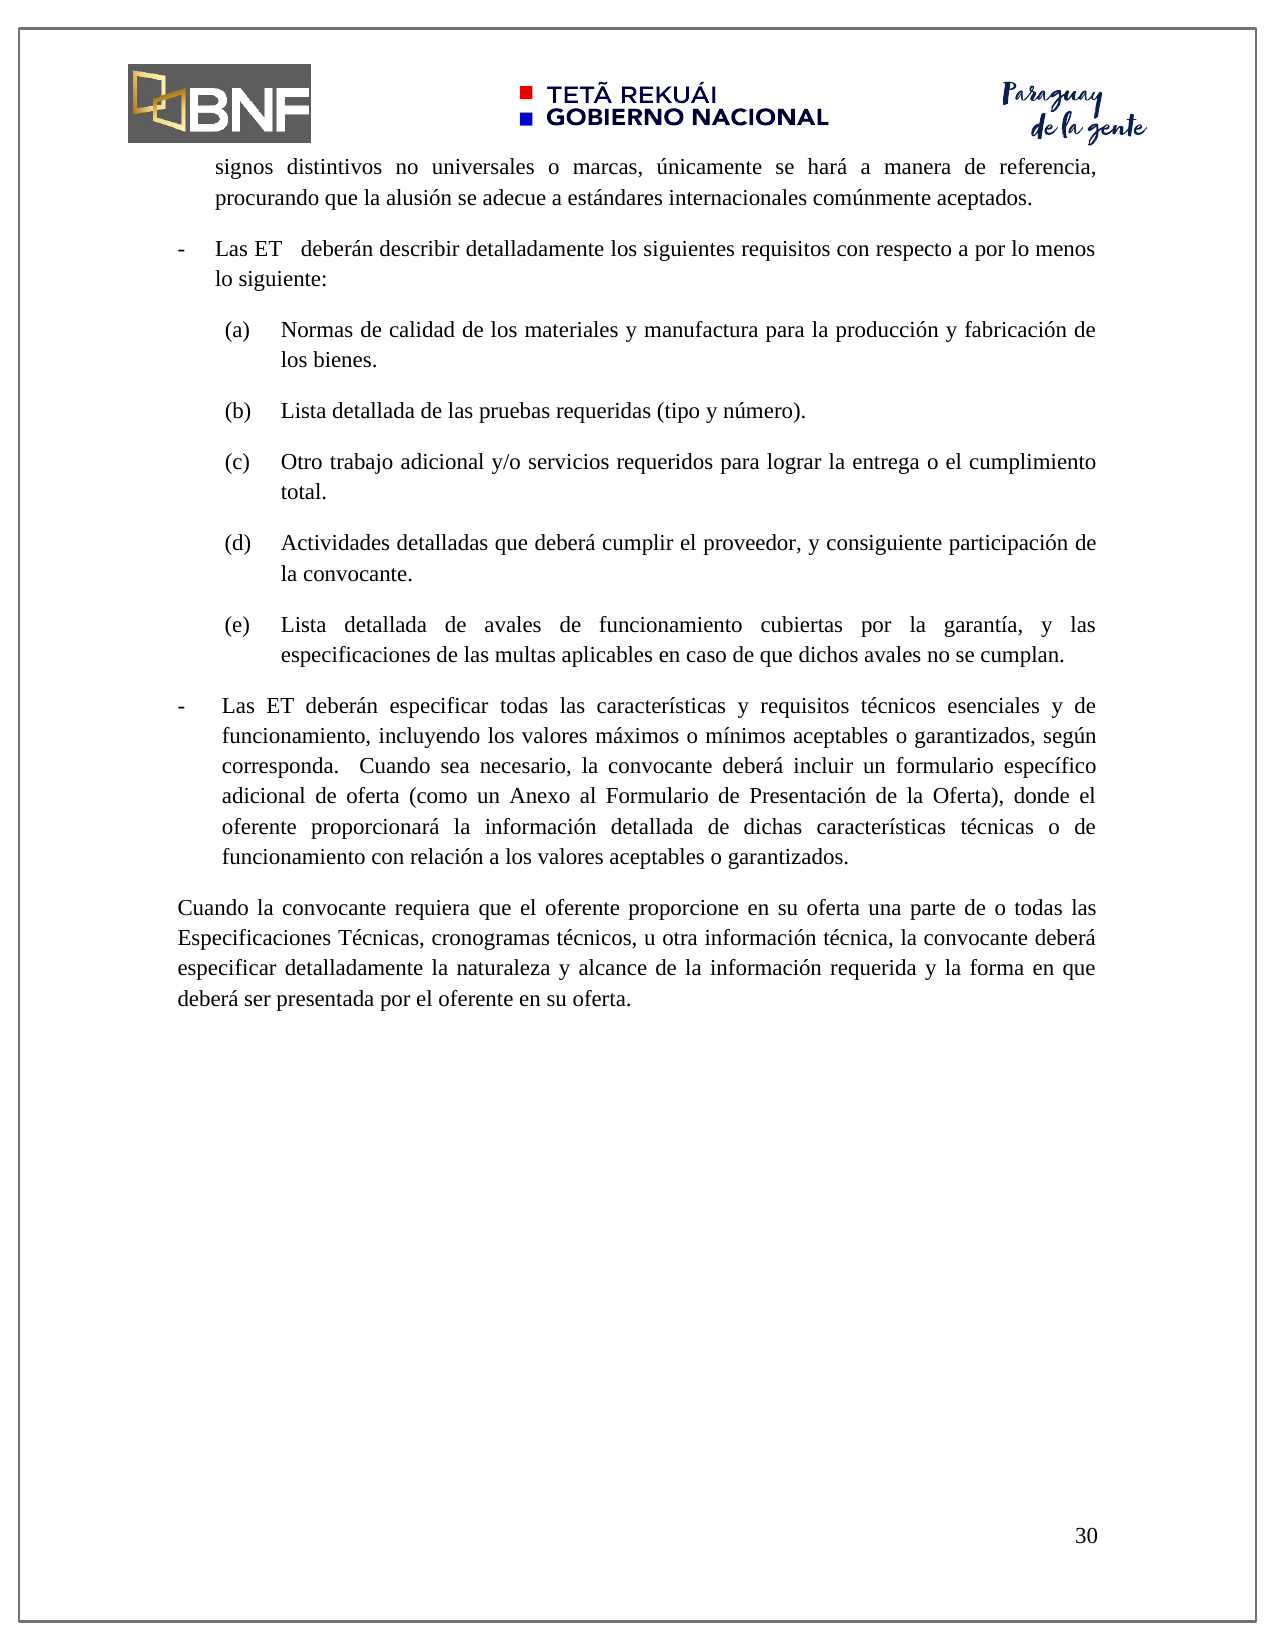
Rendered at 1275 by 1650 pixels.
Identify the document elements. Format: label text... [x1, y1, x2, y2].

text - Las ET deberán describir detalladamente los siguientes requisitos con respecto a por lo menos lo siguiente: [177, 235, 1098, 291]
picture [502, 62, 841, 152]
text (a) Normas de calidad de los materiales y manufactura para la producción y fabricación de los bienes. [224, 316, 1098, 372]
text - Las ET deberán especificar todas las características y requisitos técnicos esenciales y de funcionamiento, incluyendo los valores máximos o mínimos aceptables o garantizados, según corresponda. Cuando sea necesario, la convocante deberá incluir un formulario específico adicional de oferta (como un Anexo al Formulario de Presentación de la Oferta), donde el oferente proporcionará la información detallada de dichas características técnicas o de funcionamiento con relación a los valores aceptables o garantizados. [177, 692, 1098, 869]
text Cuando la convocante requiera que el oferente proporcione en su oferta una parte de o todas las Especificaciones Técnicas, cronogramas técnicos, u otra información técnica, la convocante deberá especificar detalladamente la naturaleza y alcance de la información requerida y la forma en que deberá ser presentada por el oferente en su oferta. [177, 894, 1098, 1011]
picture [975, 75, 1159, 152]
text (c) Otro trabajo adicional y/o servicios requeridos para lograr la entrega o el cumplimiento total. [224, 448, 1098, 505]
picture [126, 64, 311, 142]
text (e) Lista detallada de avales de funcionamiento cubiertas por la garantía, y las especificaciones de las multas aplicables en caso de que dichos avales no se cumplan. [224, 611, 1098, 667]
text (b) Lista detallada de las pruebas requeridas (tipo y número). [224, 397, 1098, 423]
text (d) Actividades detalladas que deberá cumplir el proveedor, y consiguiente participación de la convocante. [224, 529, 1098, 586]
